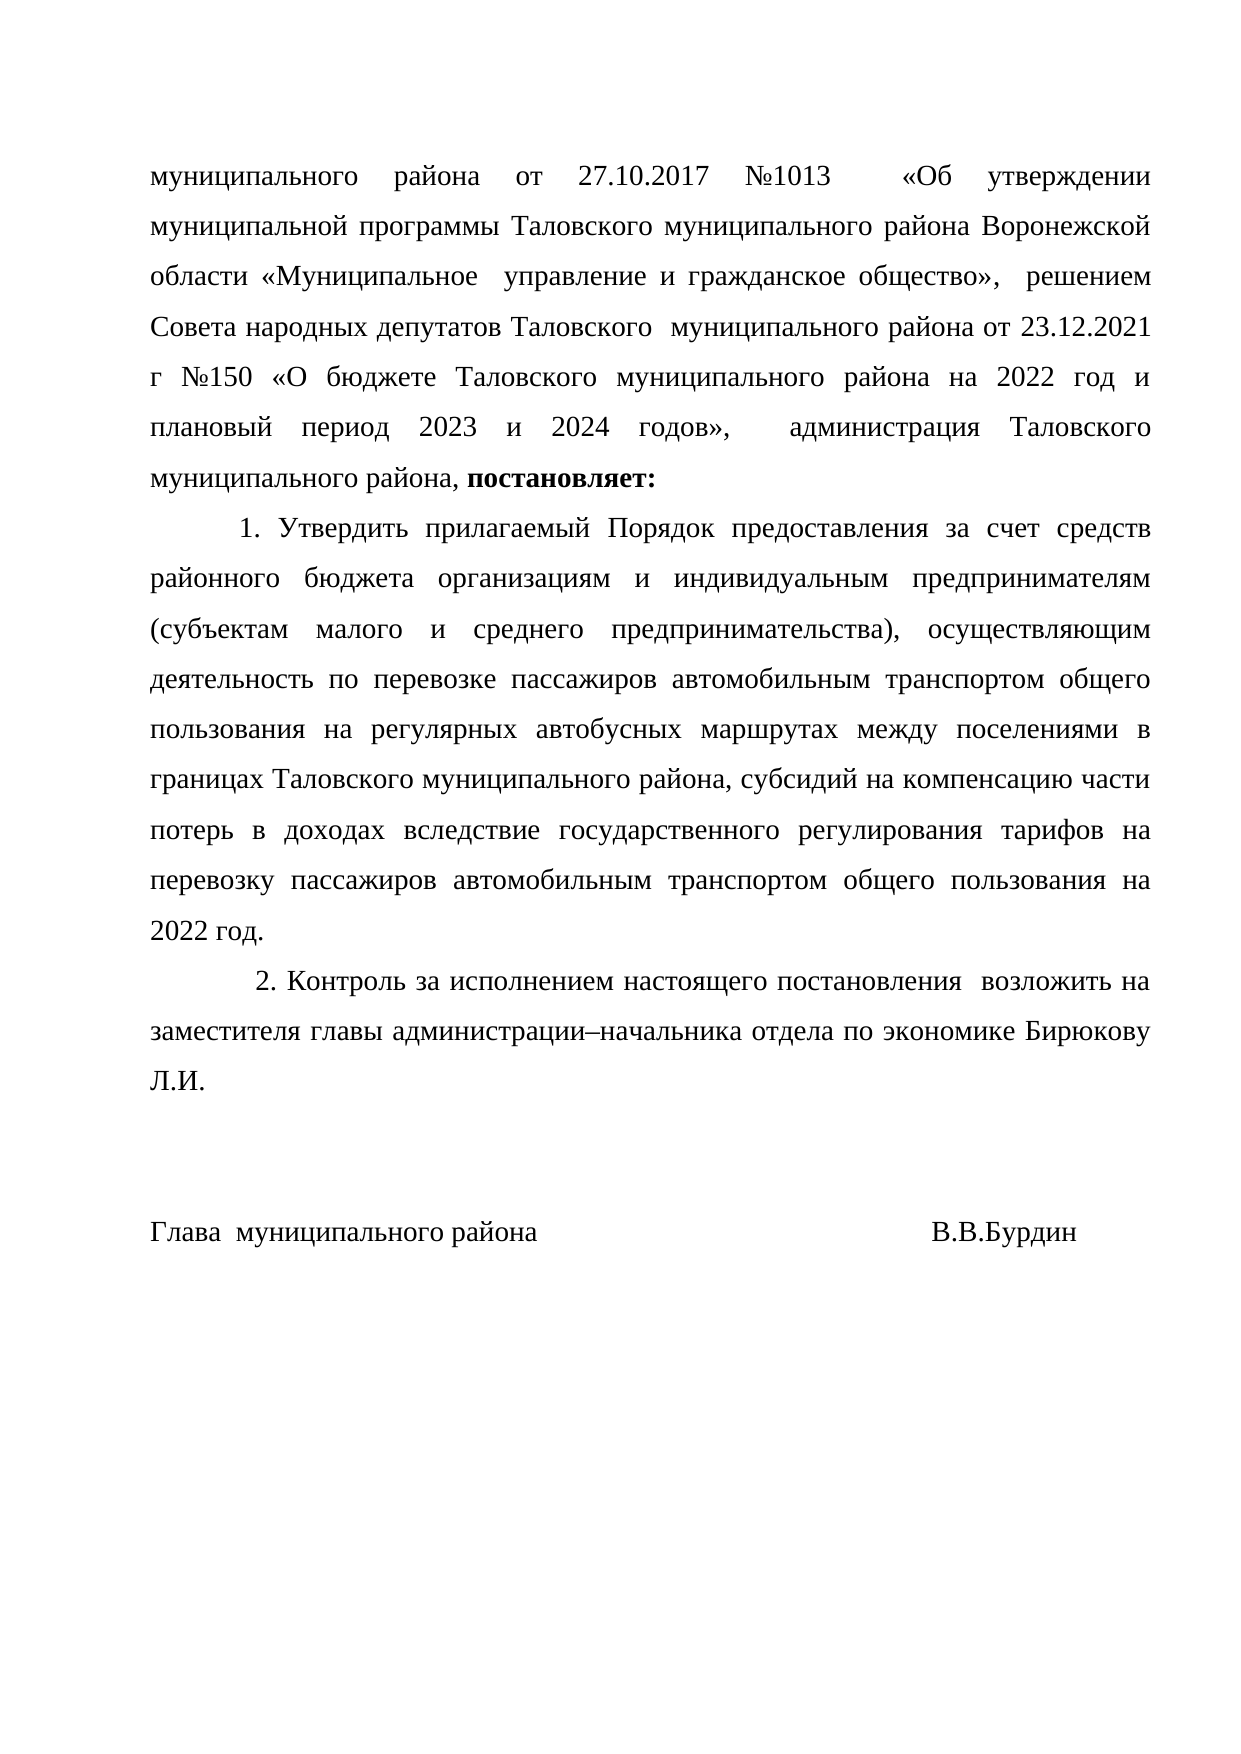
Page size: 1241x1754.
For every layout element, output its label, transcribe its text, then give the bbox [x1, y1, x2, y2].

text Глава муниципального района В.В.Бурдин [150, 1214, 1152, 1248]
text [150, 158, 1152, 493]
text 2. Контроль за исполнением настоящего постановления возложить на заместителя главы администрации–начальника отдела по экономике Бирюкову Л.И. [150, 963, 1152, 1097]
text 1. Утвердить прилагаемый Порядок предоставления за счет средств районного бюджета организациям и индивидуальным предпринимателям (субъектам малого и среднего предпринимательства), осуществляющим деятельность по перевозке пассажиров автомобильным транспортом общего пользования на регулярных автобусных маршрутах между поселениями в границах Таловского муниципального района, субсидий на компенсацию части потерь в доходах вследствие государственного регулирования тарифов на перевозку пассажиров автомобильным транспортом общего пользования на 2022 год. [150, 510, 1152, 946]
